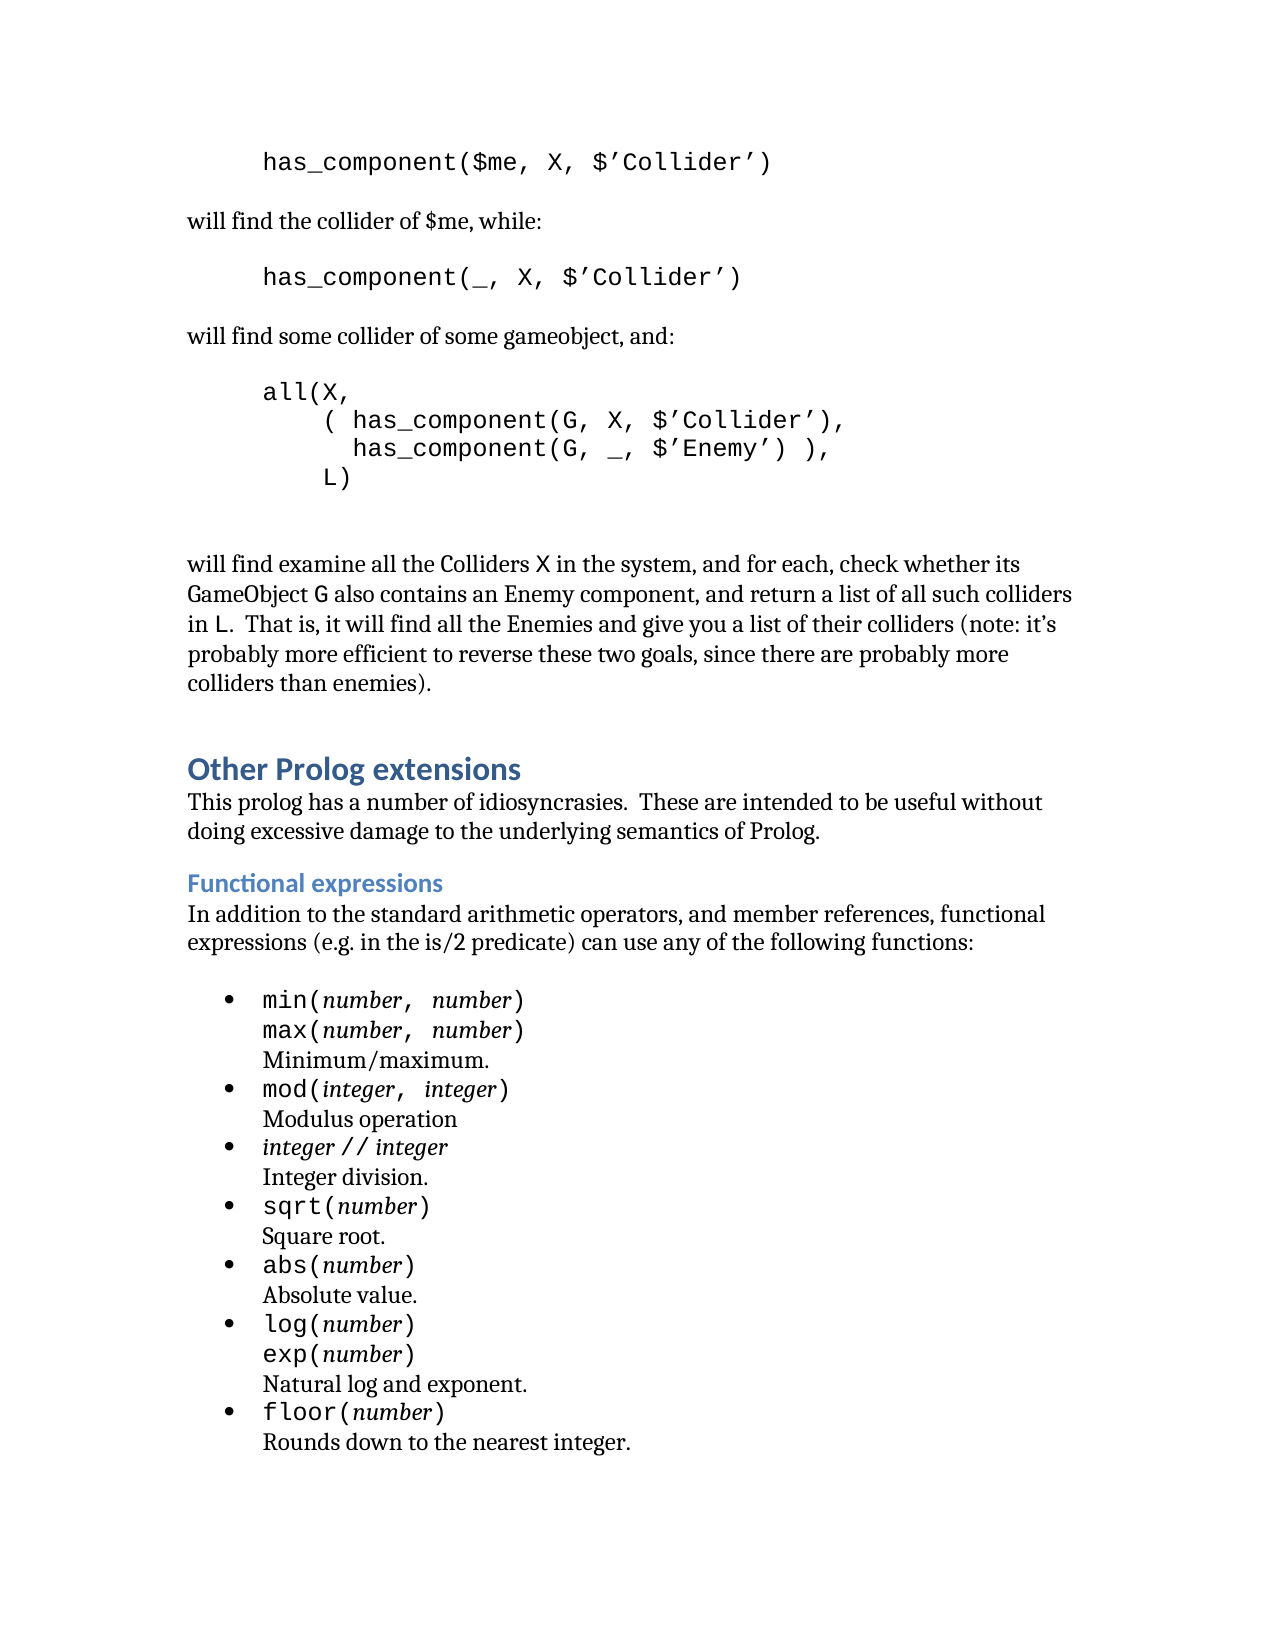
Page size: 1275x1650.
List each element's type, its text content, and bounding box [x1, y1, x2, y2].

text has_component($me, X, $’Collider’) [187, 150, 1087, 178]
text will find some collider of some gameobject, and: [187, 322, 1087, 350]
list log(number) exp(number) Natural log and exponent. [225, 1309, 1087, 1398]
text In addition to the standard arithmetic operators, and member references, functional expressions (e.g. in the is/2 predicate) can use any of the following functions: [187, 899, 1087, 957]
list min(number, number) max(number, number) Minimum/maximum. [225, 986, 1087, 1074]
list sqrt(number) Square root. [225, 1192, 1087, 1251]
text will find the collider of $me, while: [187, 207, 1087, 236]
text has_component(G, _, $’Enemy’) ), L) [187, 436, 1087, 492]
list mod(integer, integer) Modulus operation [225, 1074, 1087, 1133]
subtitle Functional expressions [187, 867, 1087, 899]
text will find examine all the Colliders X in the system, and for each, check whether its GameObject G also contains an Enemy component, and return a list of all such colliders in L. That is, it will find all the Enemies and give you a list of their colliders (note: it’s probably more efficient to reverse these two goals, since there are probably more colliders than enemies). [187, 550, 1087, 697]
text This prolog has a number of idiosyncrasies. These are intended to be useful without doing excessive damage to the underlying semantics of Prolog. [187, 788, 1087, 846]
text has_component(_, X, $’Collider’) [187, 264, 1087, 293]
list abs(number) Absolute value. [225, 1251, 1087, 1309]
list floor(number) Rounds down to the nearest integer. [225, 1398, 1087, 1457]
subtitle Other Prolog extensions [187, 747, 1087, 788]
text all(X, ( has_component(G, X, $’Collider’), [187, 379, 1087, 436]
list integer // integer Integer division. [225, 1133, 1087, 1192]
